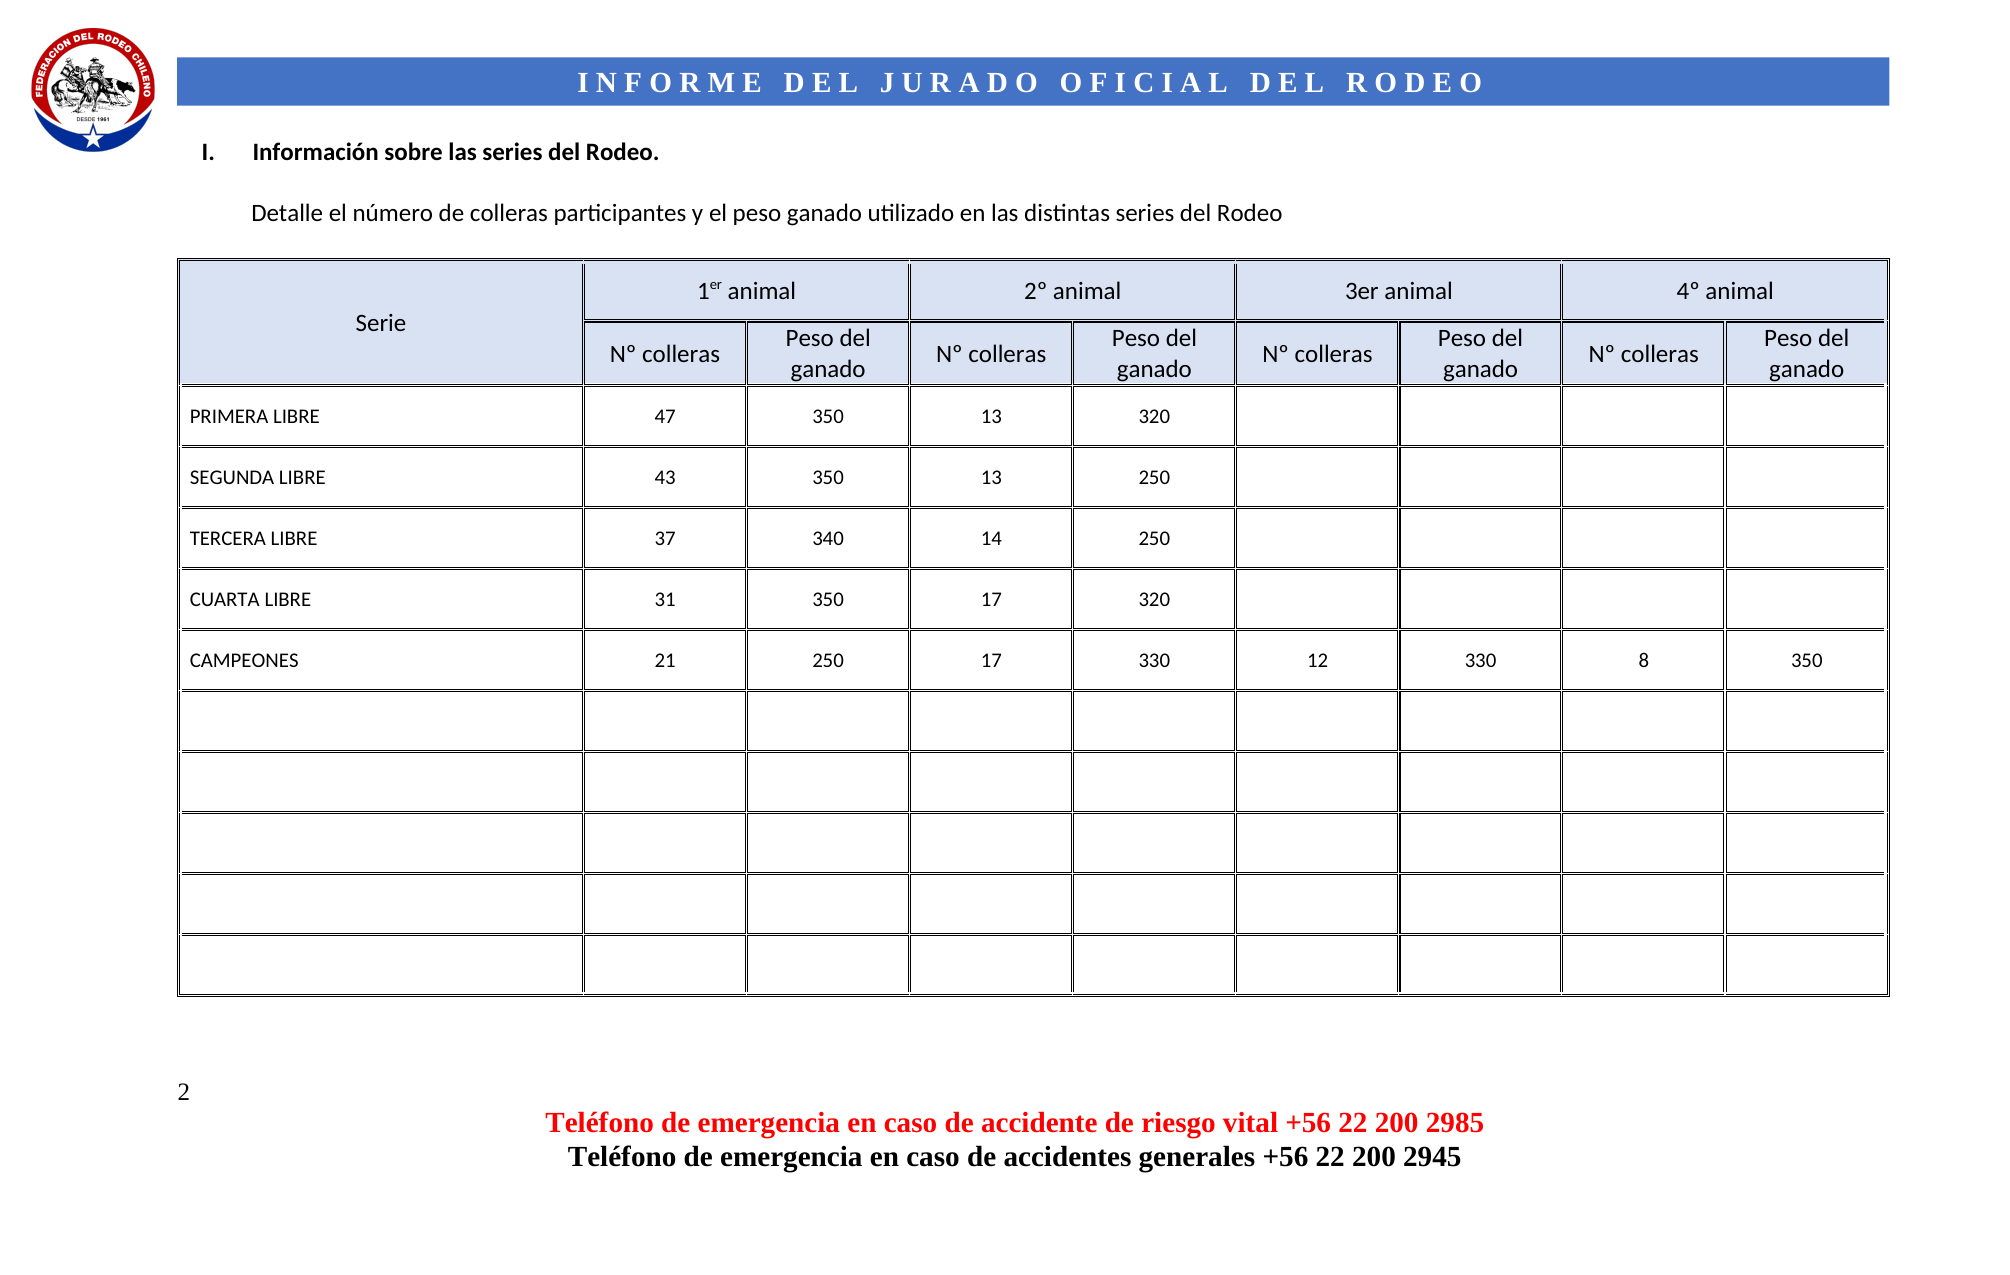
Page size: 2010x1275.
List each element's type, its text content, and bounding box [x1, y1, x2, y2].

table_cell [748, 814, 908, 872]
table_cell Nº colleras [911, 323, 1071, 383]
table_cell CUARTA LIBRE [180, 567, 582, 628]
table_header 3er animal [1236, 259, 1562, 319]
table_cell [911, 753, 1071, 811]
table_cell [1401, 570, 1560, 628]
table_cell [746, 936, 909, 994]
table_cell [180, 811, 582, 872]
table_cell Nº colleras [585, 323, 745, 383]
table_cell [1727, 811, 1887, 872]
table_cell 350 [1727, 628, 1887, 689]
table_cell [1401, 448, 1560, 506]
table_cell 250 [1074, 448, 1234, 506]
table_cell [180, 689, 582, 750]
table_cell Nº colleras [1563, 323, 1723, 383]
table_cell 350 [748, 570, 908, 628]
table_cell [585, 753, 745, 811]
table_cell 250 [748, 631, 908, 689]
table_cell 47 [585, 387, 745, 444]
table_cell [1237, 570, 1397, 628]
table_cell Peso del ganado [1401, 323, 1560, 383]
table_cell [1237, 692, 1397, 750]
table_cell [1073, 933, 1236, 994]
table_cell [1562, 933, 1725, 994]
table_cell [1237, 448, 1397, 506]
table_cell 17 [911, 631, 1071, 689]
table_cell 37 [585, 509, 745, 567]
table_cell [911, 814, 1071, 872]
table_cell [585, 814, 745, 872]
table_cell Peso del ganado [1074, 323, 1234, 383]
table_cell [1563, 387, 1723, 444]
table_cell Peso del ganado [748, 323, 908, 383]
table_cell Nº colleras [1237, 323, 1397, 383]
table_cell 31 [585, 570, 745, 628]
table_cell [1563, 753, 1723, 811]
table_cell 13 [911, 448, 1071, 506]
table_cell [1563, 509, 1723, 567]
table_cell PRIMERA LIBRE [180, 384, 582, 444]
table_cell [180, 872, 582, 933]
table_cell [1563, 448, 1723, 506]
table_cell [1727, 384, 1887, 444]
table_cell 250 [1074, 509, 1234, 567]
table_cell [1237, 753, 1397, 811]
table_header 2º animal [910, 259, 1236, 319]
text Detalle el número de colleras participantes y el peso ganado utilizado en las distintas series del Rodeo [177, 197, 1890, 228]
table_cell [1237, 509, 1397, 567]
table_cell 320 [1074, 387, 1234, 444]
table_cell [1237, 875, 1397, 933]
table_cell [585, 875, 745, 933]
table_header Serie [180, 261, 583, 383]
table_cell [1399, 933, 1562, 994]
table_cell 21 [585, 631, 745, 689]
table_cell [585, 692, 745, 750]
table_cell [1401, 875, 1560, 933]
table_header 1er animal [583, 261, 909, 319]
table_cell 13 [911, 387, 1071, 444]
table_cell [1727, 689, 1887, 750]
table_cell [1074, 753, 1234, 811]
table_cell [1074, 875, 1234, 933]
table_cell [1237, 814, 1397, 872]
table_cell [1727, 872, 1887, 933]
table_cell [1401, 692, 1560, 750]
table_cell TERCERA LIBRE [180, 506, 582, 567]
table_cell [1727, 567, 1887, 628]
table_cell [910, 933, 1073, 994]
table_cell [748, 753, 908, 811]
table_cell [1563, 692, 1723, 750]
table_cell [1563, 570, 1723, 628]
table_cell [748, 692, 908, 750]
table_cell [583, 936, 746, 994]
table_cell [1401, 509, 1560, 567]
table_cell 330 [1401, 631, 1560, 689]
table_cell [1074, 692, 1234, 750]
table_cell 330 [1074, 631, 1234, 689]
table_cell [1727, 445, 1887, 506]
table_cell 8 [1563, 631, 1723, 689]
table_cell 340 [748, 509, 908, 567]
table_cell [1401, 814, 1560, 872]
table_cell CAMPEONES [180, 628, 582, 689]
table_cell Peso del ganado [1725, 319, 1888, 383]
table_cell [1563, 814, 1723, 872]
table_cell [748, 875, 908, 933]
table_cell [1725, 933, 1888, 994]
table_cell [1727, 750, 1887, 811]
table_cell 350 [748, 448, 908, 506]
table_cell 17 [911, 570, 1071, 628]
table_cell [180, 750, 582, 811]
table_cell 43 [585, 448, 745, 506]
table_cell 12 [1237, 631, 1397, 689]
table_cell [1074, 814, 1234, 872]
table_cell [911, 875, 1071, 933]
table_cell 14 [911, 509, 1071, 567]
picture [31, 28, 155, 152]
table_cell [1236, 933, 1399, 994]
table_cell [1727, 506, 1887, 567]
table_cell [1401, 387, 1560, 444]
table_cell [1563, 875, 1723, 933]
table_cell [911, 692, 1071, 750]
list Información sobre las series del Rodeo. [215, 136, 1890, 167]
table_cell [1237, 387, 1397, 444]
table_cell SEGUNDA LIBRE [180, 445, 582, 506]
table_cell 320 [1074, 570, 1234, 628]
table_cell 350 [748, 387, 908, 444]
table_header 4º animal [1562, 261, 1887, 319]
table_cell [178, 933, 583, 994]
table_cell [1401, 753, 1560, 811]
